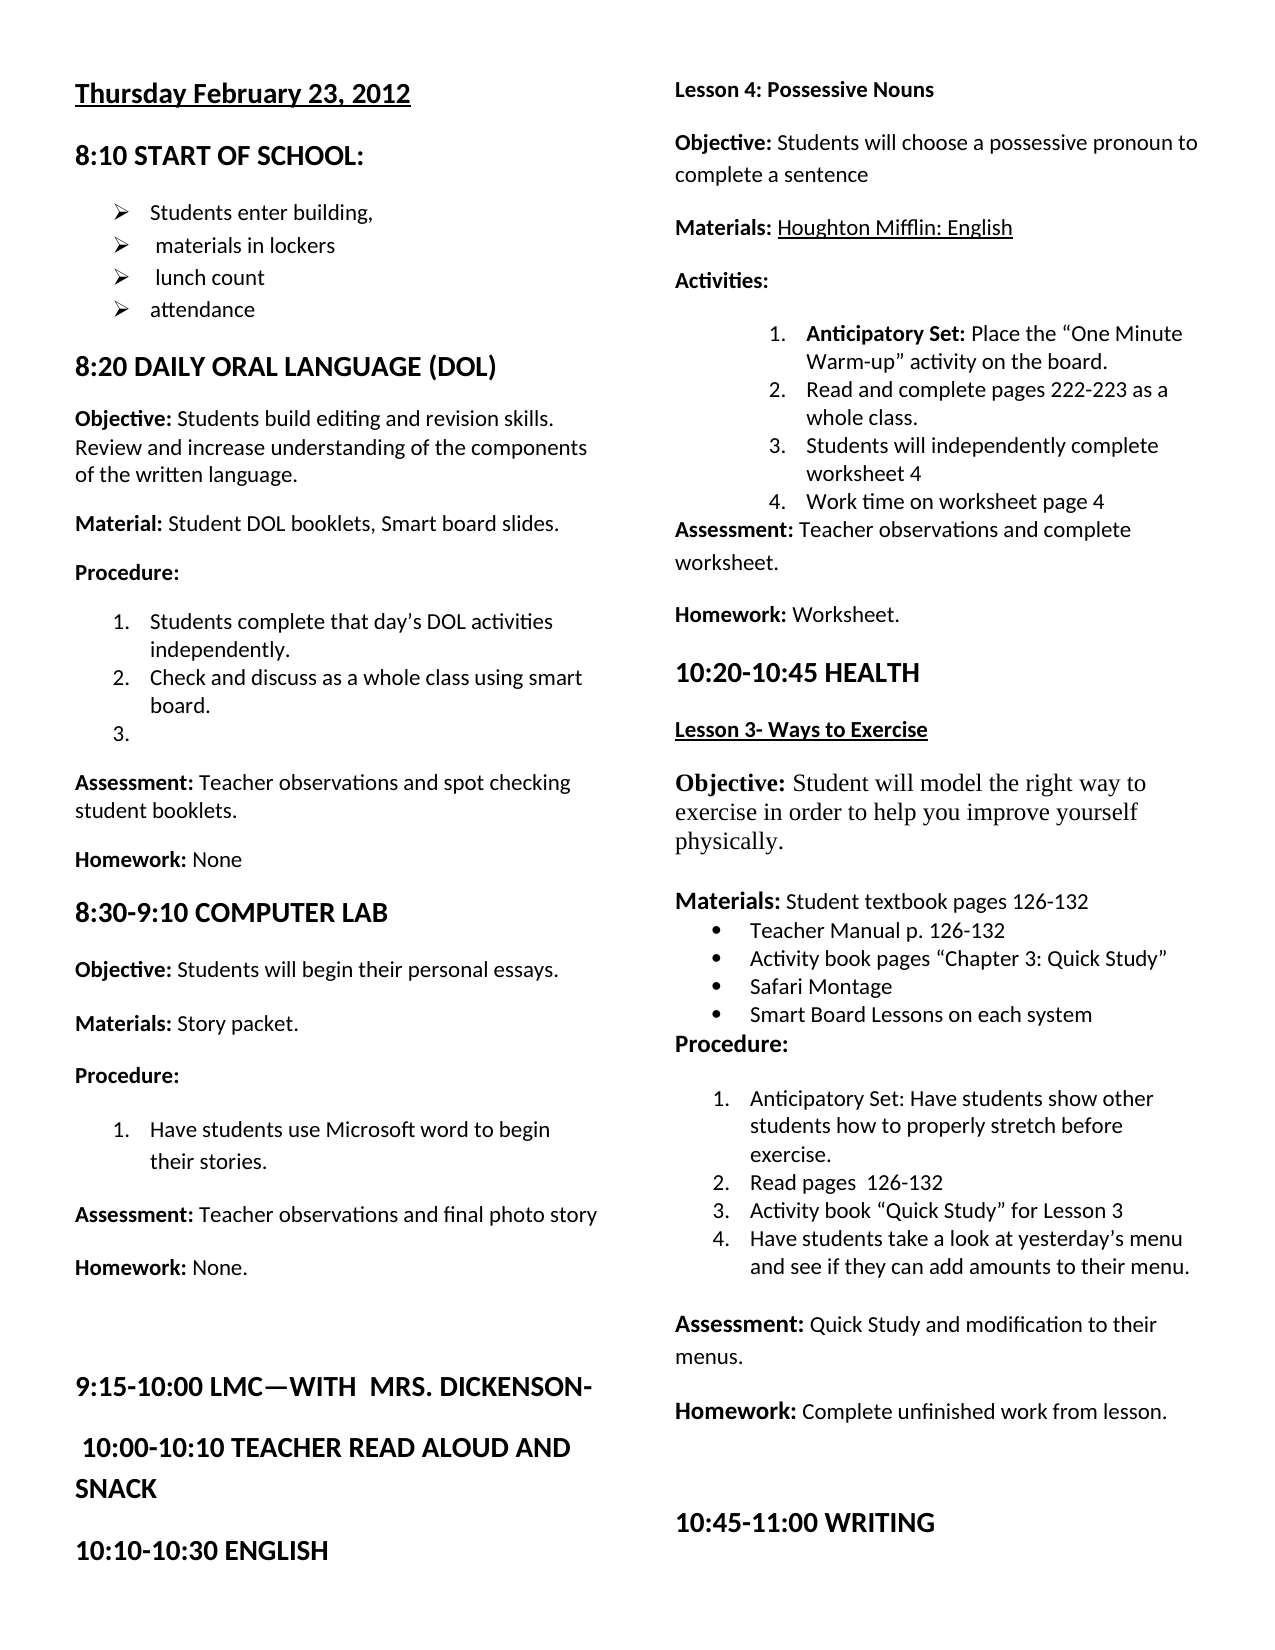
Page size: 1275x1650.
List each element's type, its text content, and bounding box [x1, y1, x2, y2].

text Assessment: Teacher observations and complete worksheet. [675, 515, 1200, 576]
list Read and complete pages 222-223 as a whole class. [769, 375, 1200, 431]
text Procedure: [75, 558, 600, 586]
list materials in lockers [112, 231, 600, 259]
list Teacher Manual p. 126-132 [712, 916, 1200, 944]
subtitle Objective: Student will model the right way to exercise in order to help you improve yourself physically. [675, 768, 1200, 855]
list lunch count [112, 263, 600, 291]
list Students enter building, [112, 198, 600, 227]
text Objective: Students will begin their personal essays. [75, 956, 600, 984]
text Homework: None. [75, 1253, 600, 1281]
text Objective: Students build editing and revision skills. Review and increase understanding of the components of the written language. [75, 404, 600, 489]
text Homework: Worksheet. [675, 601, 1200, 629]
text Objective: Students will choose a possessive pronoun to complete a sentence [675, 128, 1200, 188]
text Assessment: Teacher observations and final photo story [75, 1200, 600, 1228]
list Read pages 126-132 [712, 1168, 1200, 1196]
list Anticipatory Set: Have students show other students how to properly stretch before exercise. [712, 1084, 1200, 1168]
text 9:15-10:00 LMC—with mrs. dickenson- [75, 1368, 600, 1403]
text 8:30-9:10 Computer Lab [75, 894, 600, 929]
list Check and discuss as a whole class using smart board. [112, 663, 600, 719]
list Smart Board Lessons on each system [712, 1000, 1200, 1028]
text Materials: Story packet. [75, 1009, 600, 1037]
text Activities: [675, 266, 1200, 294]
text Procedure: [75, 1062, 600, 1090]
text Lesson 4: Possessive Nouns [675, 75, 1200, 103]
list Safari Montage [712, 972, 1200, 1000]
list Activity book “Quick Study” for Lesson 3 [712, 1196, 1200, 1224]
text 10:10-10:30 english [75, 1532, 600, 1568]
text Lesson 3- Ways to Exercise [675, 715, 1200, 743]
text Assessment: Teacher observations and spot checking student booklets. [75, 768, 600, 824]
list Work time on worksheet page 4 [769, 487, 1200, 515]
text 8:20 Daily Oral Language (DOL) [75, 348, 600, 384]
list Students will independently complete worksheet 4 [769, 431, 1200, 487]
text 8:10 Start of School: [75, 137, 600, 172]
text Homework: None [75, 845, 600, 873]
text Procedure: [675, 1028, 1200, 1058]
list Activity book pages “Chapter 3: Quick Study” [712, 944, 1200, 972]
list Have students take a look at yesterday’s menu and see if they can add amounts to their menu. [712, 1224, 1200, 1280]
text 10:20-10:45 Health [675, 654, 1200, 689]
list attendance [112, 295, 600, 323]
text Material: Student DOL booklets, Smart board slides. [75, 509, 600, 537]
text Assessment: Quick Study and modification to their menus. [675, 1308, 1200, 1371]
list Anticipatory Set: Place the “One Minute Warm-up” activity on the board. [769, 319, 1200, 375]
text Materials: Houghton Mifflin: English [675, 213, 1200, 241]
list Students complete that day’s DOL activities independently. [112, 607, 600, 663]
text 10:00-10:10 Teacher Read aloud and snack [75, 1429, 600, 1506]
text 10:45-11:00 Writing [675, 1504, 1200, 1540]
list Have students use Microsoft word to begin their stories. [112, 1115, 600, 1175]
text Thursday February 23, 2012 [75, 75, 600, 111]
text Homework: Complete unfinished work from lesson. [675, 1396, 1200, 1426]
text Materials: Student textbook pages 126-132 [675, 885, 1200, 916]
